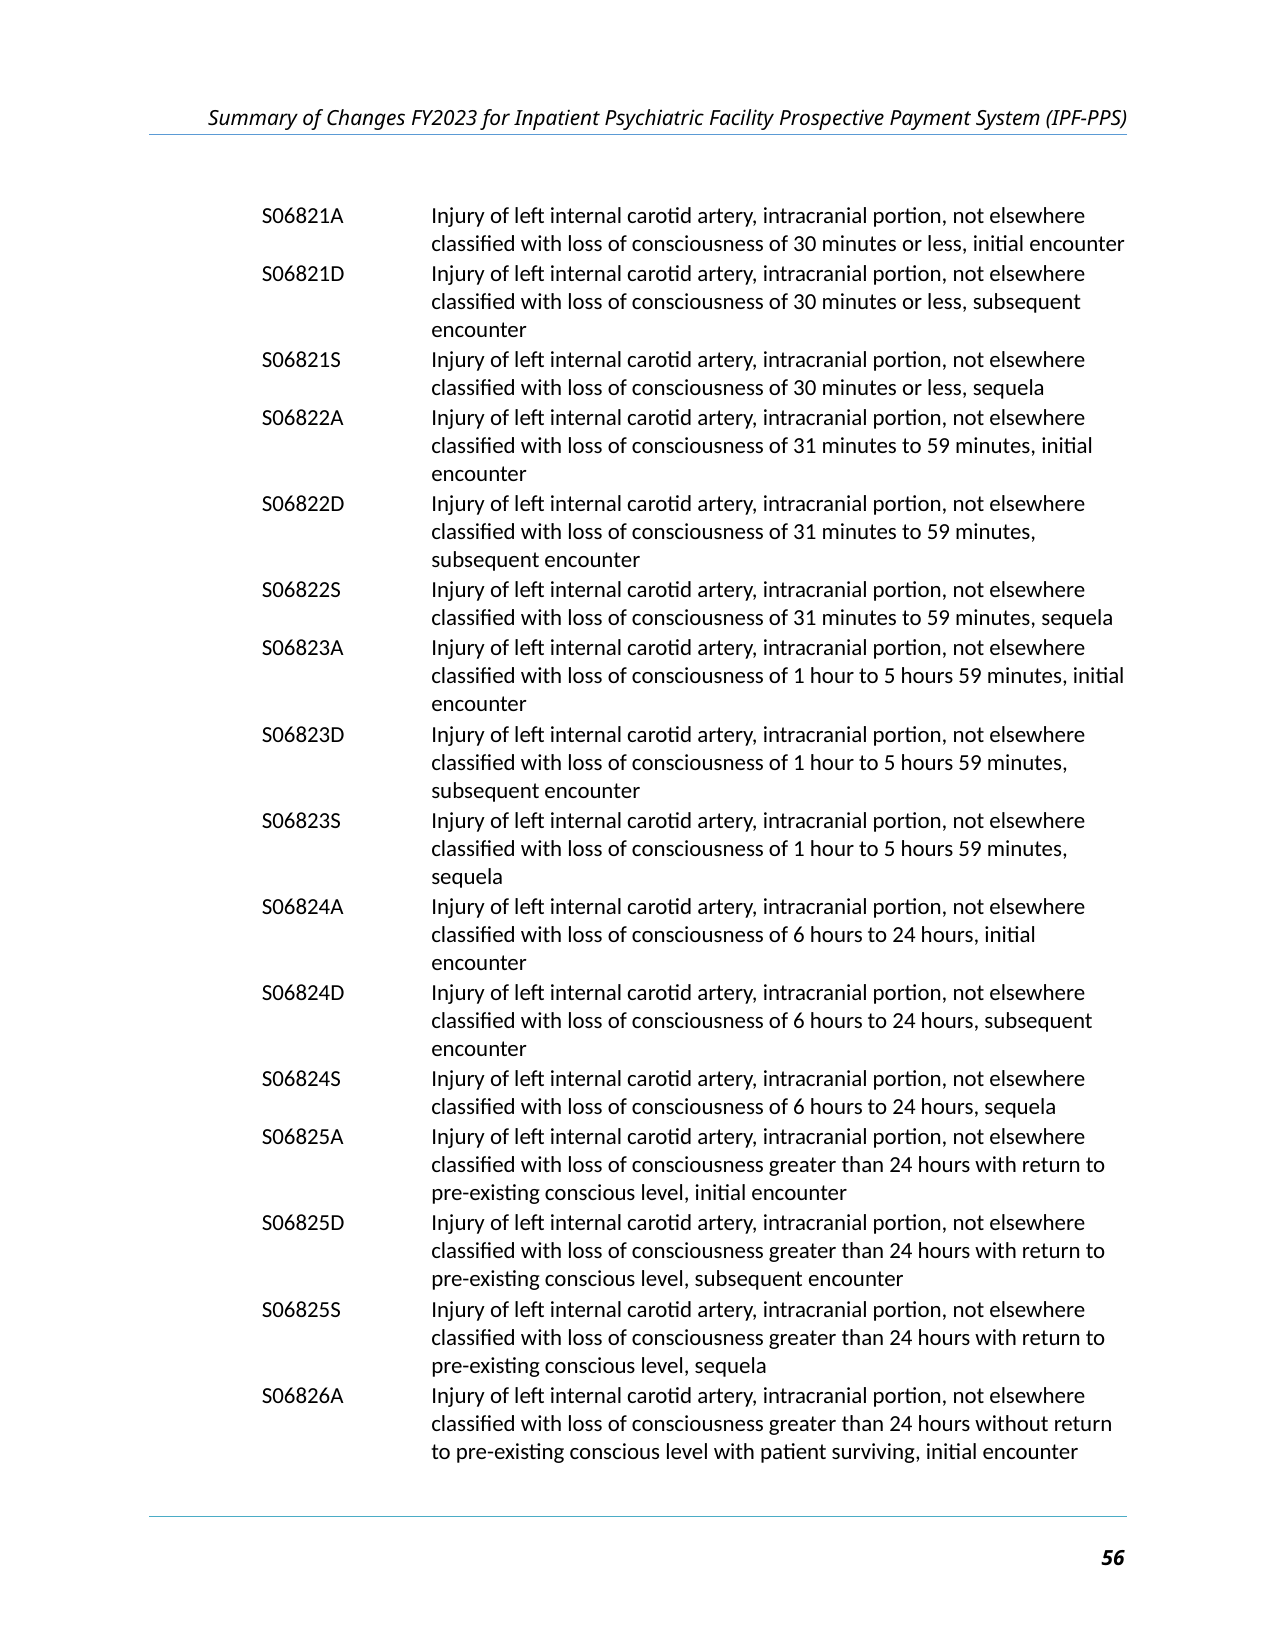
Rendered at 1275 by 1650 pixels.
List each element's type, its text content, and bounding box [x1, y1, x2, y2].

list S06825A Injury of left internal carotid artery, intracranial portion, not elsewhere classified with loss of consciousness greater than 24 hours with return to pre-existing conscious level, initial encounter [262, 1122, 1127, 1206]
list S06826A Injury of left internal carotid artery, intracranial portion, not elsewhere classified with loss of consciousness greater than 24 hours without return to pre-existing conscious level with patient surviving, initial encounter [262, 1381, 1127, 1465]
list S06824A Injury of left internal carotid artery, intracranial portion, not elsewhere classified with loss of consciousness of 6 hours to 24 hours, initial encounter [262, 892, 1127, 976]
list S06825S Injury of left internal carotid artery, intracranial portion, not elsewhere classified with loss of consciousness greater than 24 hours with return to pre-existing conscious level, sequela [262, 1295, 1127, 1379]
list S06822S Injury of left internal carotid artery, intracranial portion, not elsewhere classified with loss of consciousness of 31 minutes to 59 minutes, sequela [262, 575, 1127, 631]
list S06823A Injury of left internal carotid artery, intracranial portion, not elsewhere classified with loss of consciousness of 1 hour to 5 hours 59 minutes, initial encounter [262, 633, 1127, 718]
list S06821A Injury of left internal carotid artery, intracranial portion, not elsewhere classified with loss of consciousness of 30 minutes or less, initial encounter [262, 201, 1127, 257]
list S06824S Injury of left internal carotid artery, intracranial portion, not elsewhere classified with loss of consciousness of 6 hours to 24 hours, sequela [262, 1064, 1127, 1120]
list S06823D Injury of left internal carotid artery, intracranial portion, not elsewhere classified with loss of consciousness of 1 hour to 5 hours 59 minutes, subsequent encounter [262, 720, 1127, 804]
list S06822A Injury of left internal carotid artery, intracranial portion, not elsewhere classified with loss of consciousness of 31 minutes to 59 minutes, initial encounter [262, 403, 1127, 487]
list S06824D Injury of left internal carotid artery, intracranial portion, not elsewhere classified with loss of consciousness of 6 hours to 24 hours, subsequent encounter [262, 978, 1127, 1062]
list S06823S Injury of left internal carotid artery, intracranial portion, not elsewhere classified with loss of consciousness of 1 hour to 5 hours 59 minutes, sequela [262, 806, 1127, 890]
list S06822D Injury of left internal carotid artery, intracranial portion, not elsewhere classified with loss of consciousness of 31 minutes to 59 minutes, subsequent encounter [262, 489, 1127, 573]
list S06821S Injury of left internal carotid artery, intracranial portion, not elsewhere classified with loss of consciousness of 30 minutes or less, sequela [262, 345, 1127, 401]
list S06821D Injury of left internal carotid artery, intracranial portion, not elsewhere classified with loss of consciousness of 30 minutes or less, subsequent encounter [262, 259, 1127, 343]
list S06825D Injury of left internal carotid artery, intracranial portion, not elsewhere classified with loss of consciousness greater than 24 hours with return to pre-existing conscious level, subsequent encounter [262, 1208, 1127, 1293]
